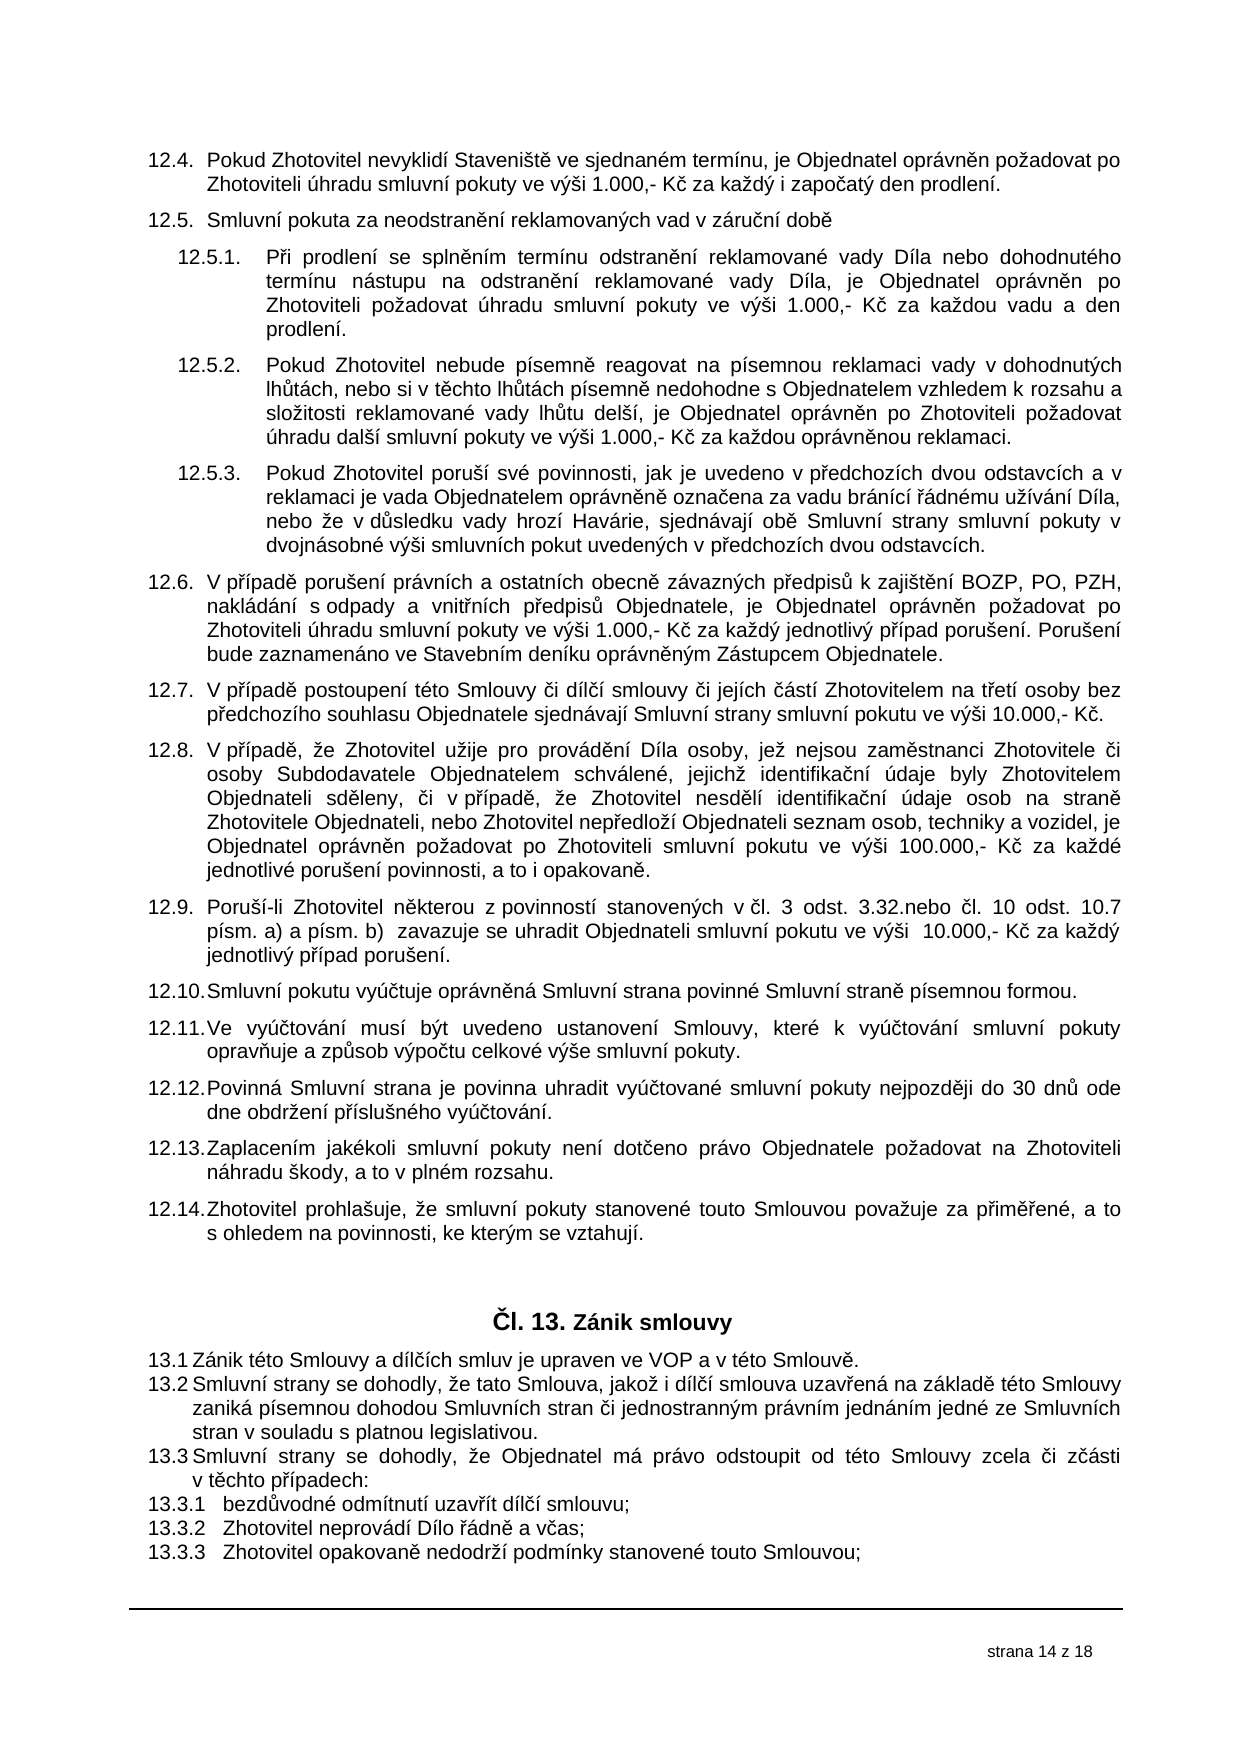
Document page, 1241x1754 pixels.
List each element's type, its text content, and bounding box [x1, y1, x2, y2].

text Zánik smlouvy [102, 1307, 1122, 1336]
text Zhotovitel prohlašuje, že smluvní pokuty stanovené touto Smlouvou považuje za přiměřené, a to s ohledem na povinnosti, ke kterým se vztahují. [148, 1197, 1122, 1244]
list Zánik této Smlouvy a dílčích smluv je upraven ve VOP a v této Smlouvě. [148, 1348, 1122, 1372]
text Pokud Zhotovitel nebude písemně reagovat na písemnou reklamaci vady v dohodnutých lhůtách, nebo si v těchto lhůtách písemně nedohodne s Objednatelem vzhledem k rozsahu a složitosti reklamované vady lhůtu delší, je Objednatel oprávněn po Zhotoviteli požadovat úhradu další smluvní pokuty ve výši 1.000,- Kč za každou oprávněnou reklamaci. [177, 353, 1122, 449]
text V případě porušení právních a ostatních obecně závazných předpisů k zajištění BOZP, PO, PZH, nakládání s odpady a vnitřních předpisů Objednatele, je Objednatel oprávněn požadovat po Zhotoviteli úhradu smluvní pokuty ve výši 1.000,- Kč za každý jednotlivý případ porušení. Porušení bude zaznamenáno ve Stavebním deníku oprávněným Zástupcem Objednatele. [148, 569, 1122, 665]
text Smluvní pokutu vyúčtuje oprávněná Smluvní strana povinné Smluvní straně písemnou formou. [148, 979, 1122, 1003]
text V případě, že Zhotovitel užije pro provádění Díla osoby, jež nejsou zaměstnanci Zhotovitele či osoby Subdodavatele Objednatelem schválené, jejichž identifikační údaje byly Zhotovitelem Objednateli sděleny, či v případě, že Zhotovitel nesdělí identifikační údaje osob na straně Zhotovitele Objednateli, nebo Zhotovitel nepředloží Objednateli seznam osob, techniky a vozidel, je Objednatel oprávněn požadovat po Zhotoviteli smluvní pokutu ve výši 100.000,- Kč za každé jednotlivé porušení povinnosti, a to i opakovaně. [148, 738, 1122, 882]
text Ve vyúčtování musí být uvedeno ustanovení Smlouvy, které k vyúčtování smluvní pokuty opravňuje a způsob výpočtu celkové výše smluvní pokuty. [148, 1015, 1122, 1063]
list Zhotovitel neprovádí Dílo řádně a včas; [148, 1516, 1122, 1540]
list Smluvní strany se dohodly, že Objednatel má právo odstoupit od této Smlouvy zcela či zčásti v těchto případech: [148, 1444, 1122, 1492]
list Zhotovitel opakovaně nedodrží podmínky stanovené touto Smlouvou; [148, 1540, 1122, 1564]
text Při prodlení se splněním termínu odstranění reklamované vady Díla nebo dohodnutého termínu nástupu na odstranění reklamované vady Díla, je Objednatel oprávněn po Zhotoviteli požadovat úhradu smluvní pokuty ve výši 1.000,- Kč za každou vadu a den prodlení. [177, 244, 1122, 340]
text Poruší-li Zhotovitel některou z povinností stanovených v čl. 3 odst. 3.32.nebo čl. 10 odst. 10.7 písm. a) a písm. b) zavazuje se uhradit Objednateli smluvní pokutu ve výši 10.000,- Kč za každý jednotlivý případ porušení. [148, 894, 1122, 966]
text Povinná Smluvní strana je povinna uhradit vyúčtované smluvní pokuty nejpozději do 30 dnů ode dne obdržení příslušného vyúčtování. [148, 1076, 1122, 1124]
text V případě postoupení této Smlouvy či dílčí smlouvy či jejích částí Zhotovitelem na třetí osoby bez předchozího souhlasu Objednatele sjednávají Smluvní strany smluvní pokutu ve výši 10.000,- Kč. [148, 678, 1122, 726]
text Zaplacením jakékoli smluvní pokuty není dotčeno právo Objednatele požadovat na Zhotoviteli náhradu škody, a to v plném rozsahu. [148, 1136, 1122, 1184]
text Pokud Zhotovitel nevyklidí Staveniště ve sjednaném termínu, je Objednatel oprávněn požadovat po Zhotoviteli úhradu smluvní pokuty ve výši 1.000,- Kč za každý i započatý den prodlení. [148, 148, 1122, 196]
text Smluvní pokuta za neodstranění reklamovaných vad v záruční době [148, 208, 1122, 232]
text Pokud Zhotovitel poruší své povinnosti, jak je uvedeno v předchozích dvou odstavcích a v reklamaci je vada Objednatelem oprávněně označena za vadu bránící řádnému užívání Díla, nebo že v důsledku vady hrozí Havárie, sjednávají obě Smluvní strany smluvní pokuty v dvojnásobné výši smluvních pokut uvedených v předchozích dvou odstavcích. [177, 461, 1122, 557]
list Smluvní strany se dohodly, že tato Smlouva, jakož i dílčí smlouva uzavřená na základě této Smlouvy zaniká písemnou dohodou Smluvních stran či jednostranným právním jednáním jedné ze Smluvních stran v souladu s platnou legislativou. [148, 1372, 1122, 1444]
list bezdůvodné odmítnutí uzavřít dílčí smlouvu; [148, 1492, 1122, 1516]
